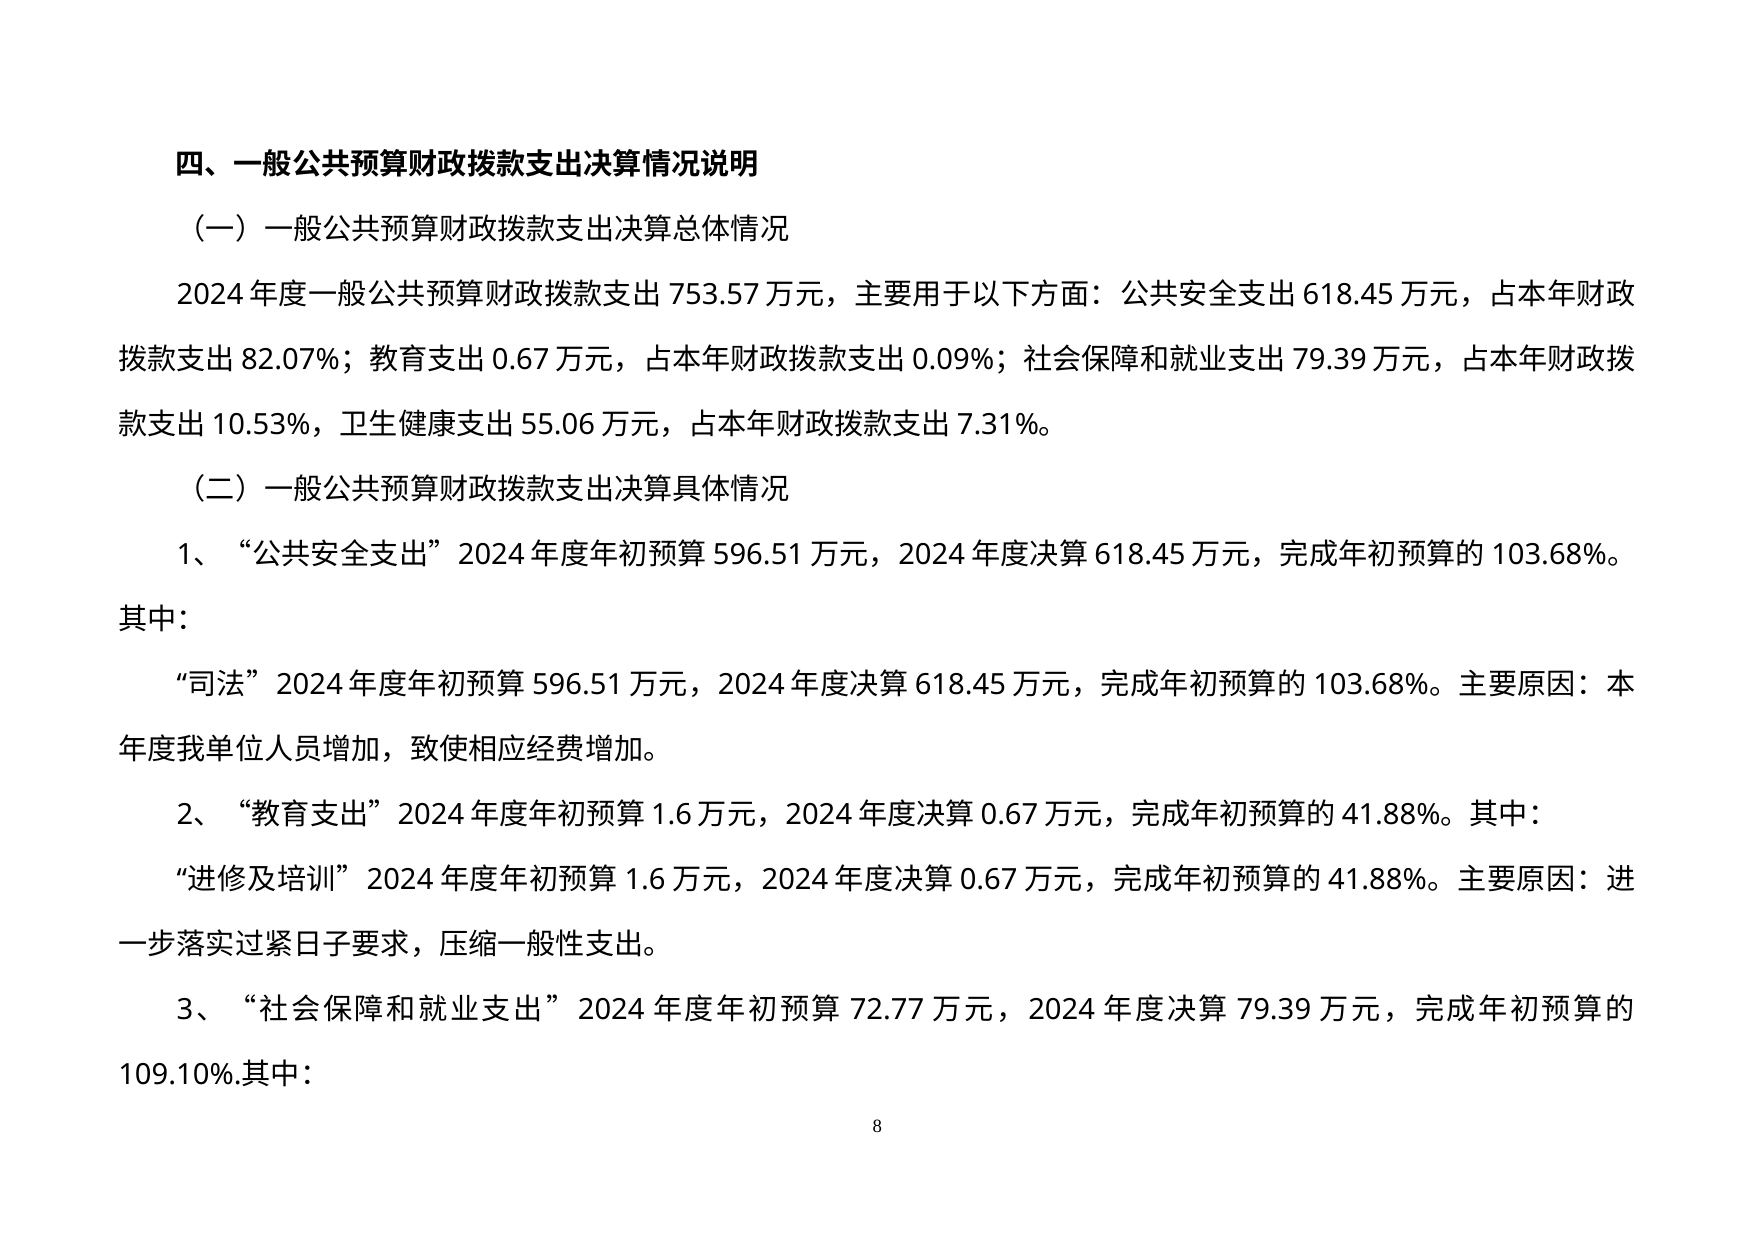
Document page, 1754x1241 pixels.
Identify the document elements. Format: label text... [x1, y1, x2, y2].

text （一）一般公共预算财政拨款支出决算总体情况 [118, 194, 1636, 259]
text （二）一般公共预算财政拨款支出决算具体情况 [118, 454, 1636, 519]
text 3、“社会保障和就业支出”2024年度年初预算72.77万元，2024年度决算79.39万元，完成年初预算的109.10%.其中： [118, 974, 1636, 1104]
text “司法”2024年度年初预算596.51万元，2024年度决算618.45万元，完成年初预算的103.68%。主要原因：本年度我单位人员增加，致使相应经费增加。 [118, 649, 1636, 779]
text 2、“教育支出”2024年度年初预算1.6万元，2024年度决算0.67万元，完成年初预算的41.88%。其中： [118, 779, 1636, 844]
text “进修及培训”2024年度年初预算1.6万元，2024年度决算0.67万元，完成年初预算的41.88%。主要原因：进一步落实过紧日子要求，压缩一般性支出。 [118, 844, 1636, 974]
text 四、一般公共预算财政拨款支出决算情况说明 [118, 129, 1636, 194]
text 2024年度一般公共预算财政拨款支出753.57万元，主要用于以下方面：公共安全支出618.45万元，占本年财政拨款支出82.07%；教育支出0.67万元，占本年财政拨款支出0.09%；社会保障和就业支出79.39万元，占本年财政拨款支出10.53%，卫生健康支出55.06万元，占本年财政拨款支出7.31%。 [118, 259, 1636, 454]
text 1、“公共安全支出”2024年度年初预算596.51万元，2024年度决算618.45万元，完成年初预算的103.68%。其中： [118, 519, 1636, 649]
